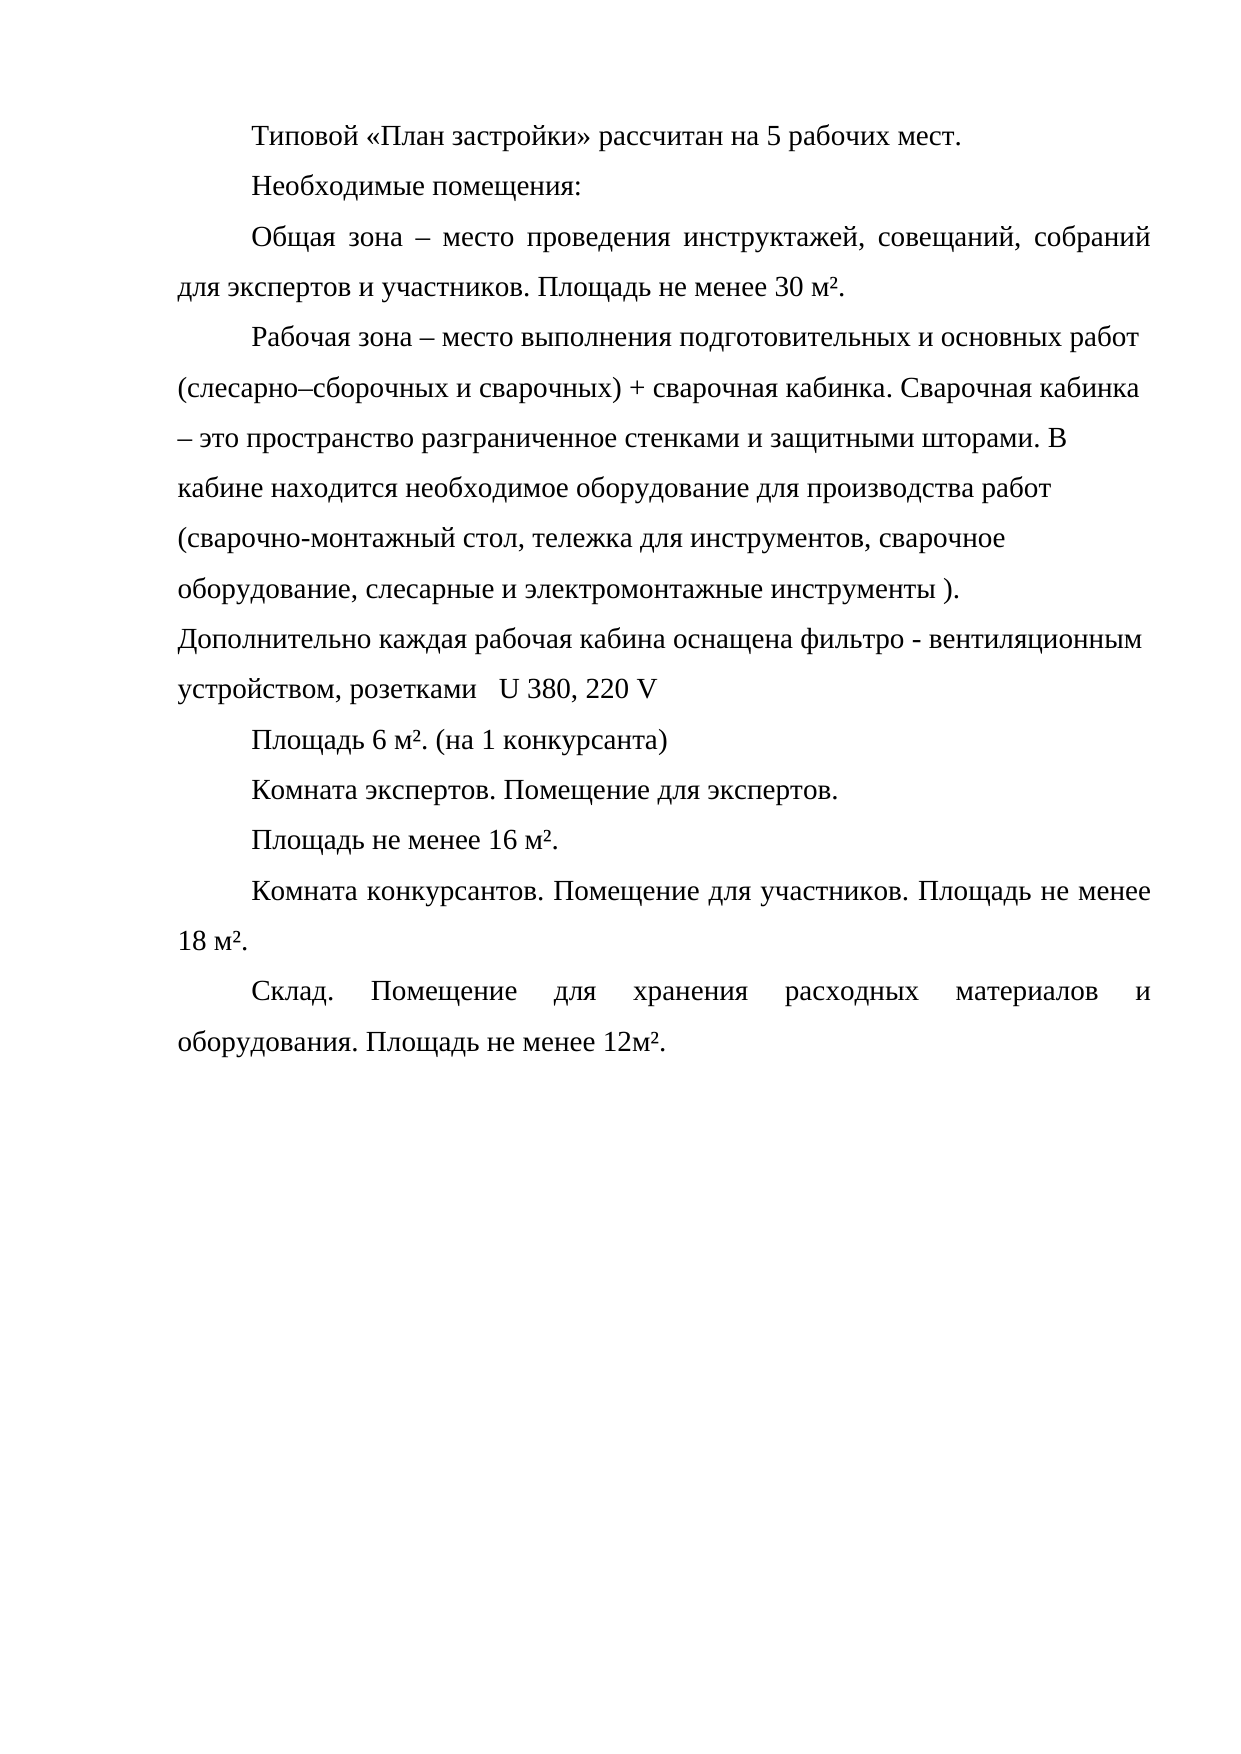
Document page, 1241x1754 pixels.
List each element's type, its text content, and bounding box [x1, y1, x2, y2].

text Общая зона – место проведения инструктажей, совещаний, собраний для экспертов и участников. Площадь не менее 30 м². [177, 219, 1152, 303]
text Комната конкурсантов. Помещение для участников. Площадь не менее 18 м². [177, 873, 1152, 957]
text Площадь не менее 16 м². [177, 822, 1152, 856]
text Рабочая зона – место выполнения подготовительных и основных работ (слесарно–сборочных и сварочных) + сварочная кабинка. Сварочная кабинка – это пространство разграниченное стенками и защитными шторами. В кабине находится необходимое оборудование для производства работ (сварочно-монтажный стол, тележка для инструментов, сварочное оборудование, слесарные и электромонтажные инструменты ). Дополнительно каждая рабочая кабина оснащена фильтро - вентиляционным устройством, розетками U 380, 220 V [177, 319, 1152, 705]
text Типовой «План застройки» рассчитан на 5 рабочих мест. [177, 118, 1152, 152]
text Комната экспертов. Помещение для экспертов. [177, 772, 1152, 806]
text Площадь 6 м². (на 1 конкурсанта) [177, 722, 1152, 755]
text Необходимые помещения: [177, 168, 1152, 202]
text Склад. Помещение для хранения расходных материалов и оборудования. Площадь не менее 12м². [177, 973, 1152, 1057]
